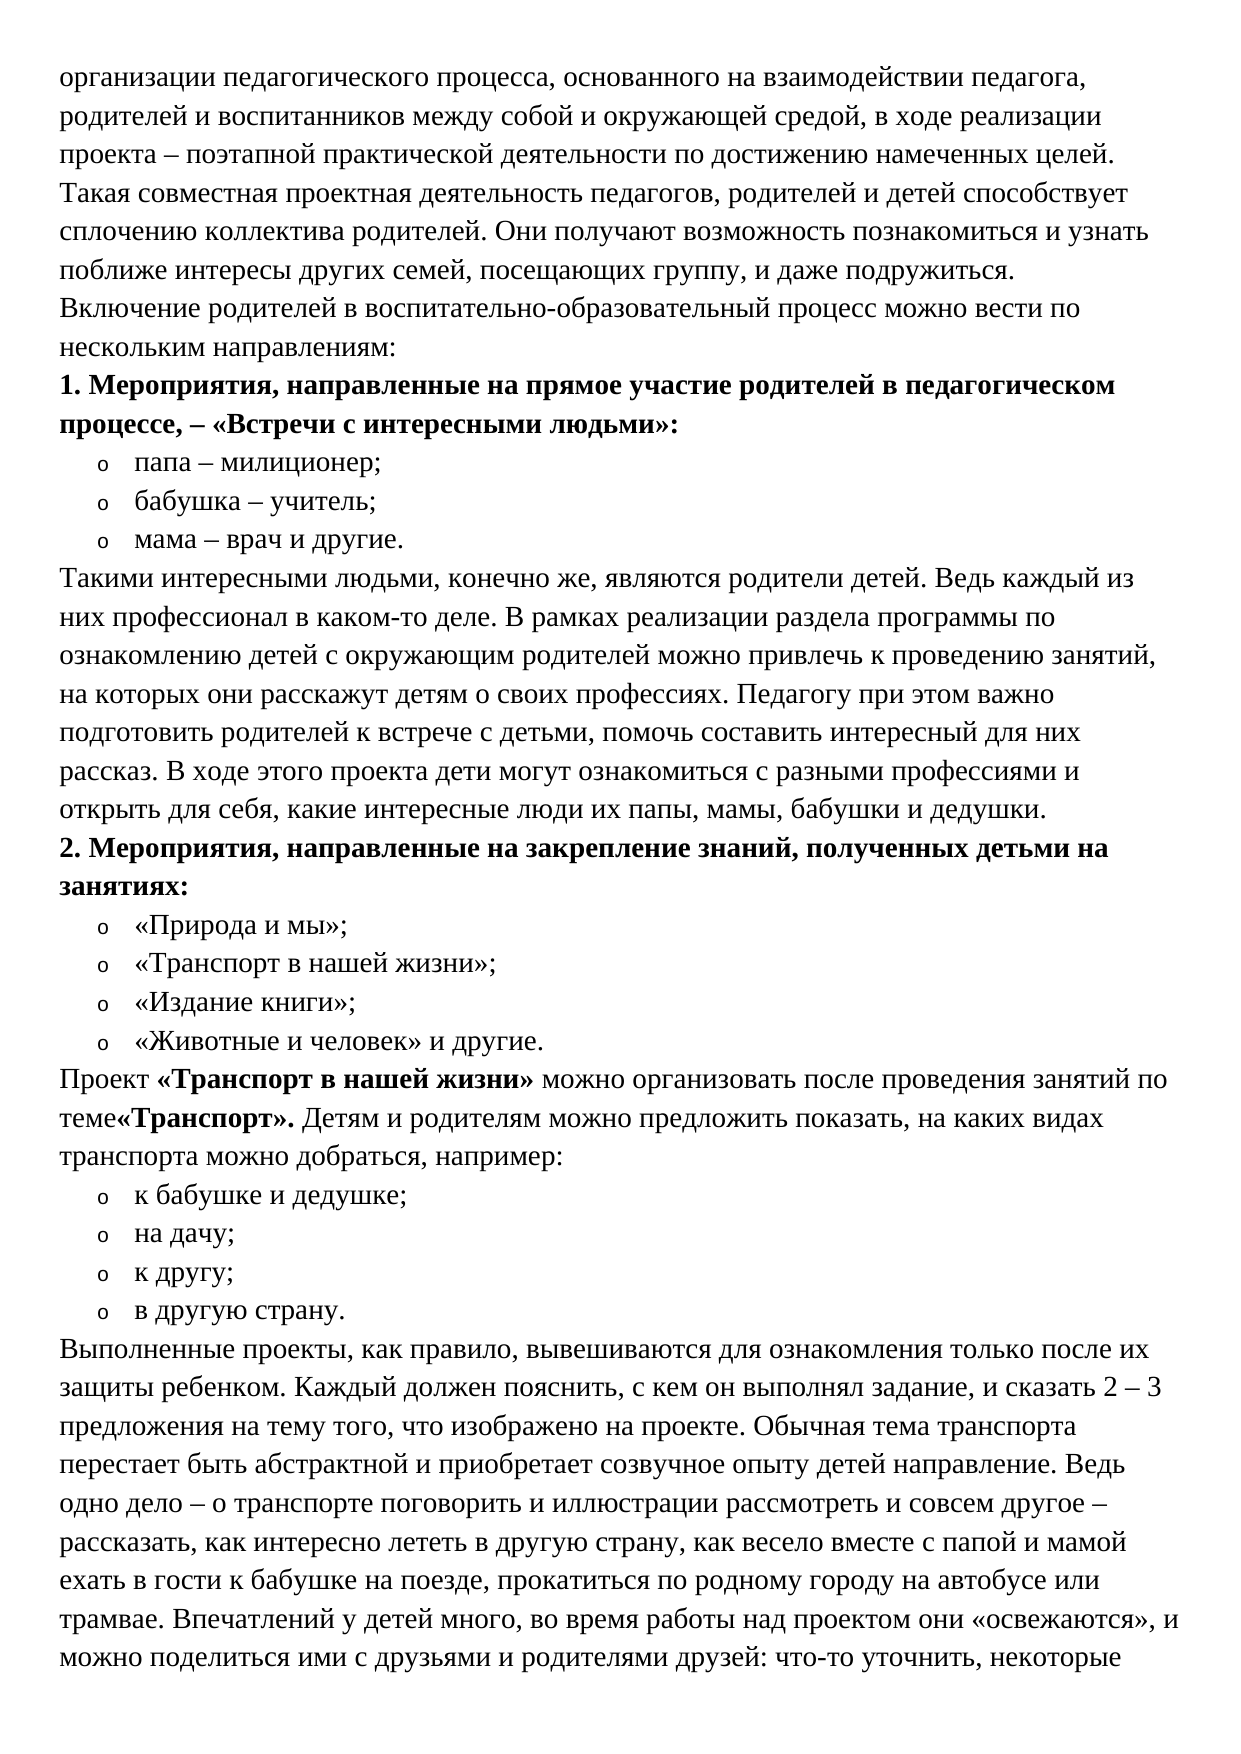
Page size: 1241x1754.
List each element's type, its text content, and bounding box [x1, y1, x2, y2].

list «Транспорт в нашей жизни»; [97, 946, 1181, 979]
list «Животные и человек» и другие. [97, 1023, 1181, 1056]
list к другу; [97, 1254, 1181, 1287]
list на дачу; [97, 1215, 1181, 1249]
text Проект «Транспорт в нашей жизни» можно организовать после проведения занятий по теме«Транспорт». Детям и родителям можно предложить показать, на каких видах транспорта можно добраться, например: [59, 1061, 1181, 1172]
list папа – милиционер; [97, 444, 1181, 478]
list «Природа и мы»; [97, 907, 1181, 941]
list к бабушке и дедушке; [97, 1177, 1181, 1210]
list «Издание книги»; [97, 984, 1181, 1018]
text 2. Мероприятия, направленные на закрепление знаний, полученных детьми на занятиях: [59, 830, 1181, 902]
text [59, 59, 1181, 170]
text Такими интересными людьми, конечно же, являются родители детей. Ведь каждый из них профессионал в каком-то деле. В рамках реализации раздела программы по ознакомлению детей с окружающим родителей можно привлечь к проведению занятий, на которых они расскажут детям о своих профессиях. Педагогу при этом важно подготовить родителей к встрече с детьми, помочь составить интересный для них рассказ. В ходе этого проекта дети могут ознакомиться с разными профессиями и открыть для себя, какие интересные люди их папы, мамы, бабушки и дедушки. [59, 560, 1181, 825]
text 1. Мероприятия, направленные на прямое участие родителей в педагогическом процессе, – «Встречи с интересными людьми»: [59, 367, 1181, 439]
list мама – врач и другие. [97, 522, 1181, 555]
list в другую страну. [97, 1292, 1181, 1326]
text Включение родителей в воспитательно-образовательный процесс можно вести по нескольким направлениям: [59, 290, 1181, 362]
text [59, 1331, 1181, 1673]
list бабушка – учитель; [97, 483, 1181, 517]
text Такая совместная проектная деятельность педагогов, родителей и детей способствует сплочению коллектива родителей. Они получают возможность познакомиться и узнать поближе интересы других семей, посещающих группу, и даже подружиться. [59, 175, 1181, 285]
